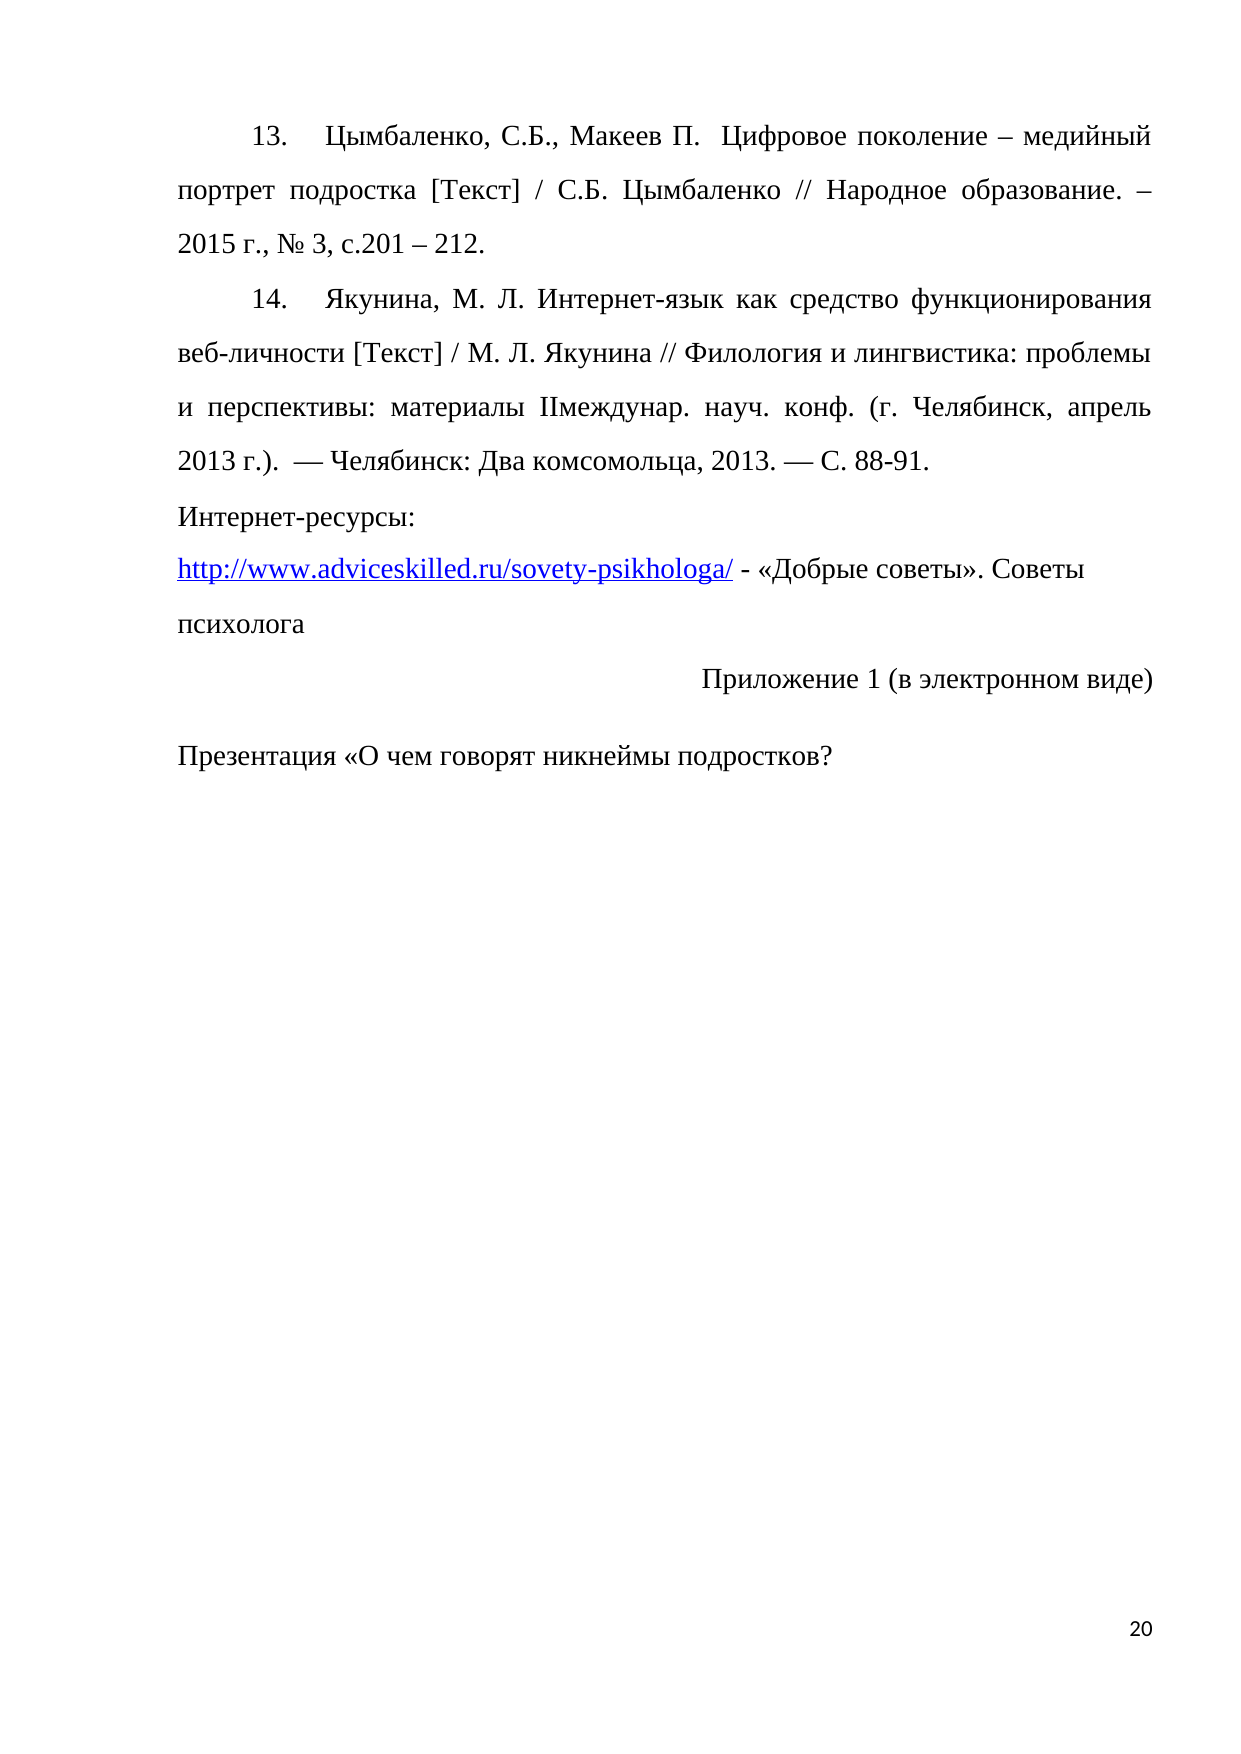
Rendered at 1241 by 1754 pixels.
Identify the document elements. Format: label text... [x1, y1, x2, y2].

list Цымбаленко, С.Б., Макеев П. Цифровое поколение – медийный портрет подростка [Текст] / С.Б. Цымбаленко // Народное образование. – 2015 г., № 3, с.201 – 212. [177, 118, 1152, 260]
list Якунина, М. Л. Интернет-язык как средство функционирования веб-личности [Текст] / М. Л. Якунина // Филология и лингвистика: проблемы и перспективы: материалы IIмеждунар. науч. конф. (г. Челябинск, апрель 2013 г.). — Челябинск: Два комсомольца, 2013. — С. 88-91. [177, 282, 1152, 477]
text http://www.adviceskilled.ru/sovety-psikhologa/ - «Добрые советы». Советы психолога [177, 551, 1152, 639]
text Интернет-ресурсы: [177, 499, 1152, 532]
text Приложение 1 (в электронном виде) [177, 661, 1153, 695]
text Презентация «О чем говорят никнеймы подростков? [177, 738, 1152, 771]
